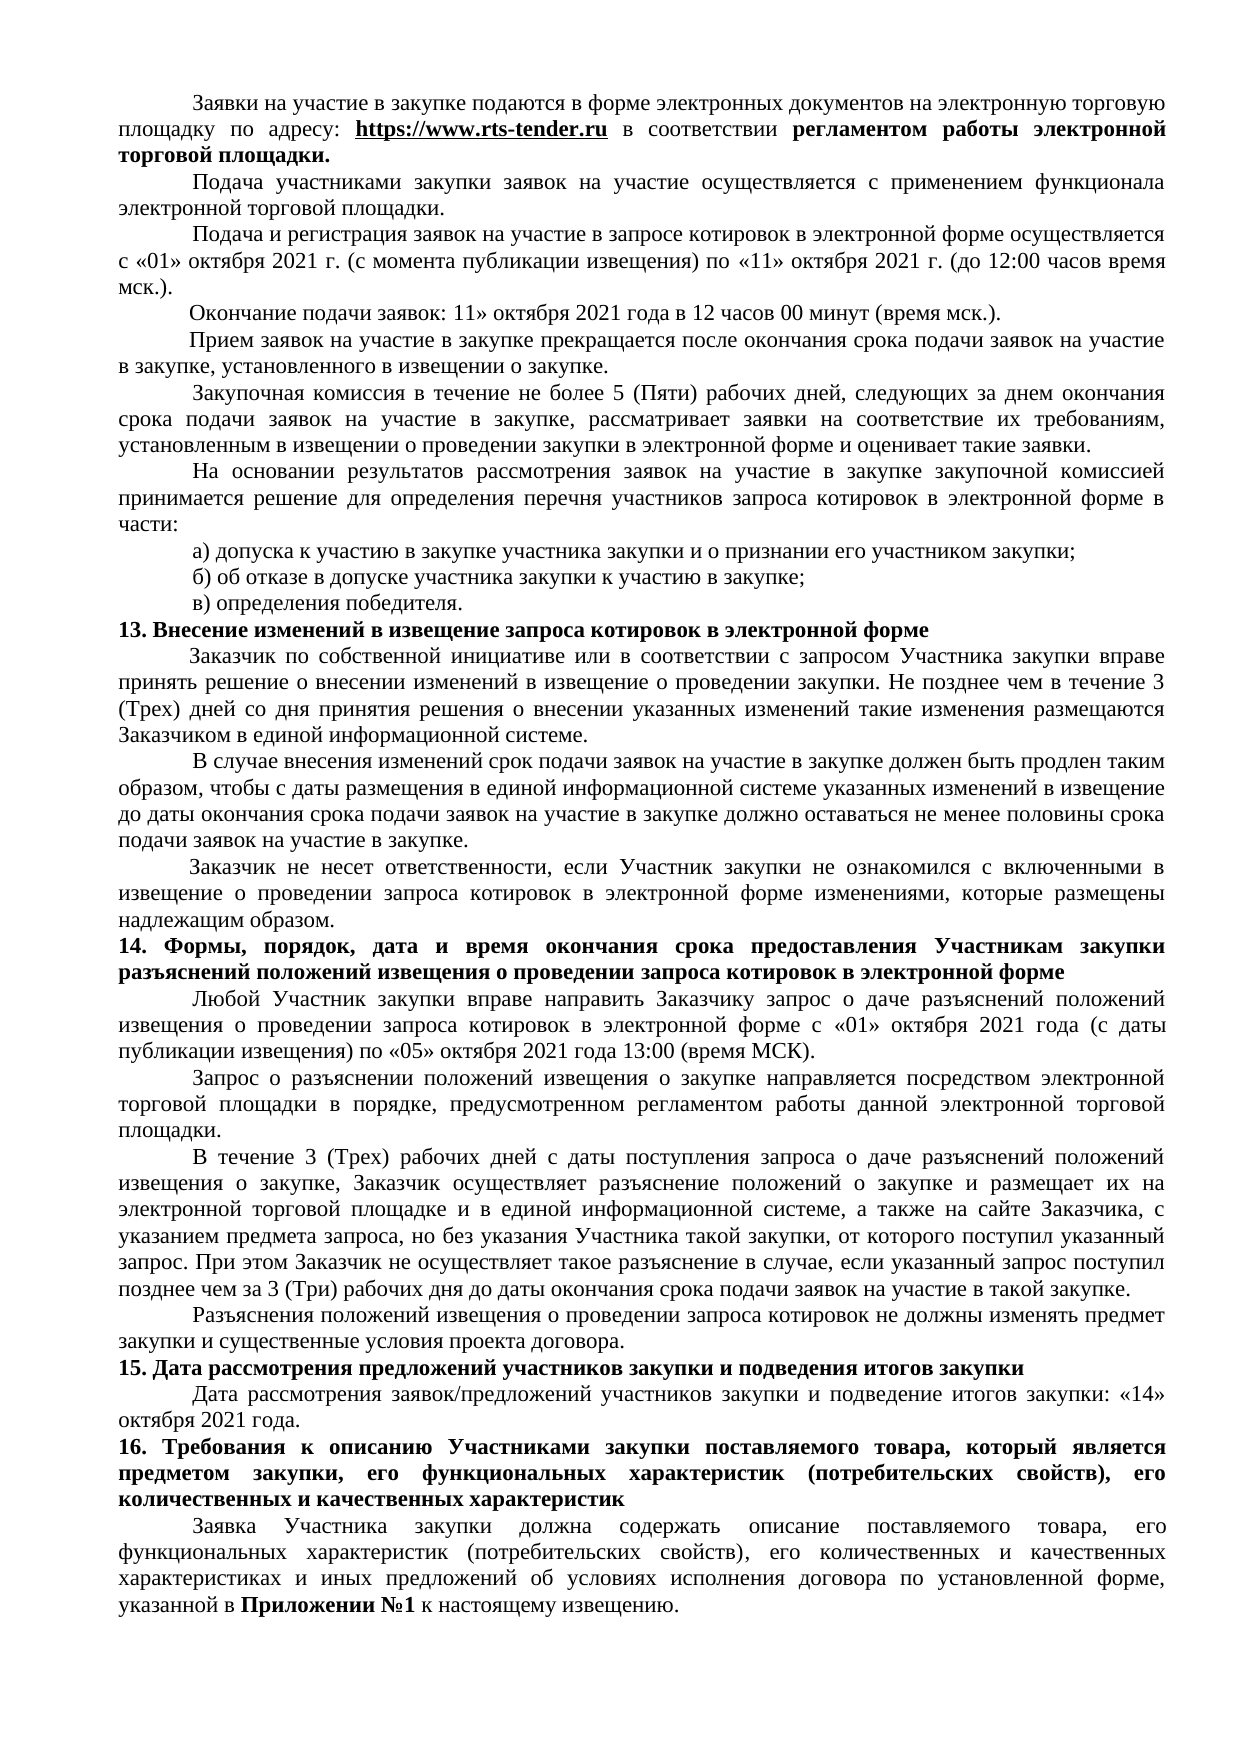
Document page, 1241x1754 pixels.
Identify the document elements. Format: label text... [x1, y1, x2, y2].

list Окончание подачи заявок: 11» октября 2021 года в 12 часов 00 минут (время мск.). [118, 299, 1167, 326]
text Подача и регистрация заявок на участие в запросе котировок в электронной форме осуществляется с «01» октября 2021 г. (с момента публикации извещения) по «11» октября 2021 г. (до 12:00 часов время мск.). [118, 220, 1167, 299]
text 16. Требования к описанию Участниками закупки поставляемого товара, который является предметом закупки, его функциональных характеристик (потребительских свойств), его количественных и качественных характеристик [118, 1433, 1167, 1512]
text Любой Участник закупки вправе направить Заказчику запрос о даче разъяснений положений извещения о проведении запроса котировок в электронной форме с «01» октября 2021 года (с даты публикации извещения) по «05» октября 2021 года 13:00 (время МСК). [118, 985, 1167, 1064]
text Дата рассмотрения заявок/предложений участников закупки и подведение итогов закупки: «14» октября 2021 года. [118, 1380, 1167, 1433]
text На основании результатов рассмотрения заявок на участие в закупке закупочной комиссией принимается решение для определения перечня участников запроса котировок в электронной форме в части: [118, 458, 1167, 537]
text а) допуска к участию в закупке участника закупки и о признании его участником закупки; [118, 537, 1167, 563]
text Заявки на участие в закупке подаются в форме электронных документов на электронную торговую площадку по адресу: https://www.rts-tender.ru в соответствии регламентом работы электронной торговой площадки. [118, 89, 1167, 168]
text Запрос о разъяснении положений извещения о закупке направляется посредством электронной торговой площадки в порядке, предусмотренном регламентом работы данной электронной торговой площадки. [118, 1064, 1167, 1143]
text Прием заявок на участие в закупке прекращается после окончания срока подачи заявок на участие в закупке, установленного в извещении о закупке. [118, 326, 1167, 378]
text 14. Формы, порядок, дата и время окончания срока предоставления Участникам закупки разъяснений положений извещения о проведении запроса котировок в электронной форме [118, 932, 1167, 985]
text Подача участниками закупки заявок на участие осуществляется с применением функционала электронной торговой площадки. [118, 168, 1167, 220]
text 15. Дата рассмотрения предложений участников закупки и подведения итогов закупки [118, 1354, 1167, 1380]
text В течение 3 (Трех) рабочих дней с даты поступления запроса о даче разъяснений положений извещения о закупке, Заказчик осуществляет разъяснение положений о закупке и размещает их на электронной торговой площадке и в единой информационной системе, а также на сайте Заказчика, с указанием предмета запроса, но без указания Участника такой закупки, от которого поступил указанный запрос. При этом Заказчик не осуществляет такое разъяснение в случае, если указанный запрос поступил позднее чем за 3 (Три) рабочих дня до даты окончания срока подачи заявок на участие в такой закупке. [118, 1143, 1167, 1301]
text Заказчик не несет ответственности, если Участник закупки не ознакомился с включенными в извещение о проведении запроса котировок в электронной форме изменениями, которые размещены надлежащим образом. [118, 853, 1167, 932]
text Заказчик по собственной инициативе или в соответствии с запросом Участника закупки вправе принять решение о внесении изменений в извещение о проведении закупки. Не позднее чем в течение 3 (Трех) дней со дня принятия решения о внесении указанных изменений такие изменения размещаются Заказчиком в единой информационной системе. [118, 642, 1167, 747]
text Заявка Участника закупки должна содержать описание поставляемого товара, его функциональных характеристик (потребительских свойств), его количественных и качественных характеристиках и иных предложений об условиях исполнения договора по установленной форме, указанной в Приложении №1 к настоящему извещению. [118, 1512, 1167, 1617]
text Закупочная комиссия в течение не более 5 (Пяти) рабочих дней, следующих за днем окончания срока подачи заявок на участие в закупке, рассматривает заявки на соответствие их требованиям, установленным в извещении о проведении закупки в электронной форме и оценивает такие заявки. [118, 378, 1167, 458]
text б) об отказе в допуске участника закупки к участию в закупке; [118, 563, 1167, 589]
text Разъяснения положений извещения о проведении запроса котировок не должны изменять предмет закупки и существенные условия проекта договора. [118, 1301, 1167, 1354]
text В случае внесения изменений срок подачи заявок на участие в закупке должен быть продлен таким образом, чтобы с даты размещения в единой информационной системе указанных изменений в извещение до даты окончания срока подачи заявок на участие в закупке должно оставаться не менее половины срока подачи заявок на участие в закупке. [118, 747, 1167, 853]
text 13. Внесение изменений в извещение запроса котировок в электронной форме [118, 616, 1167, 642]
text в) определения победителя. [118, 589, 1167, 616]
